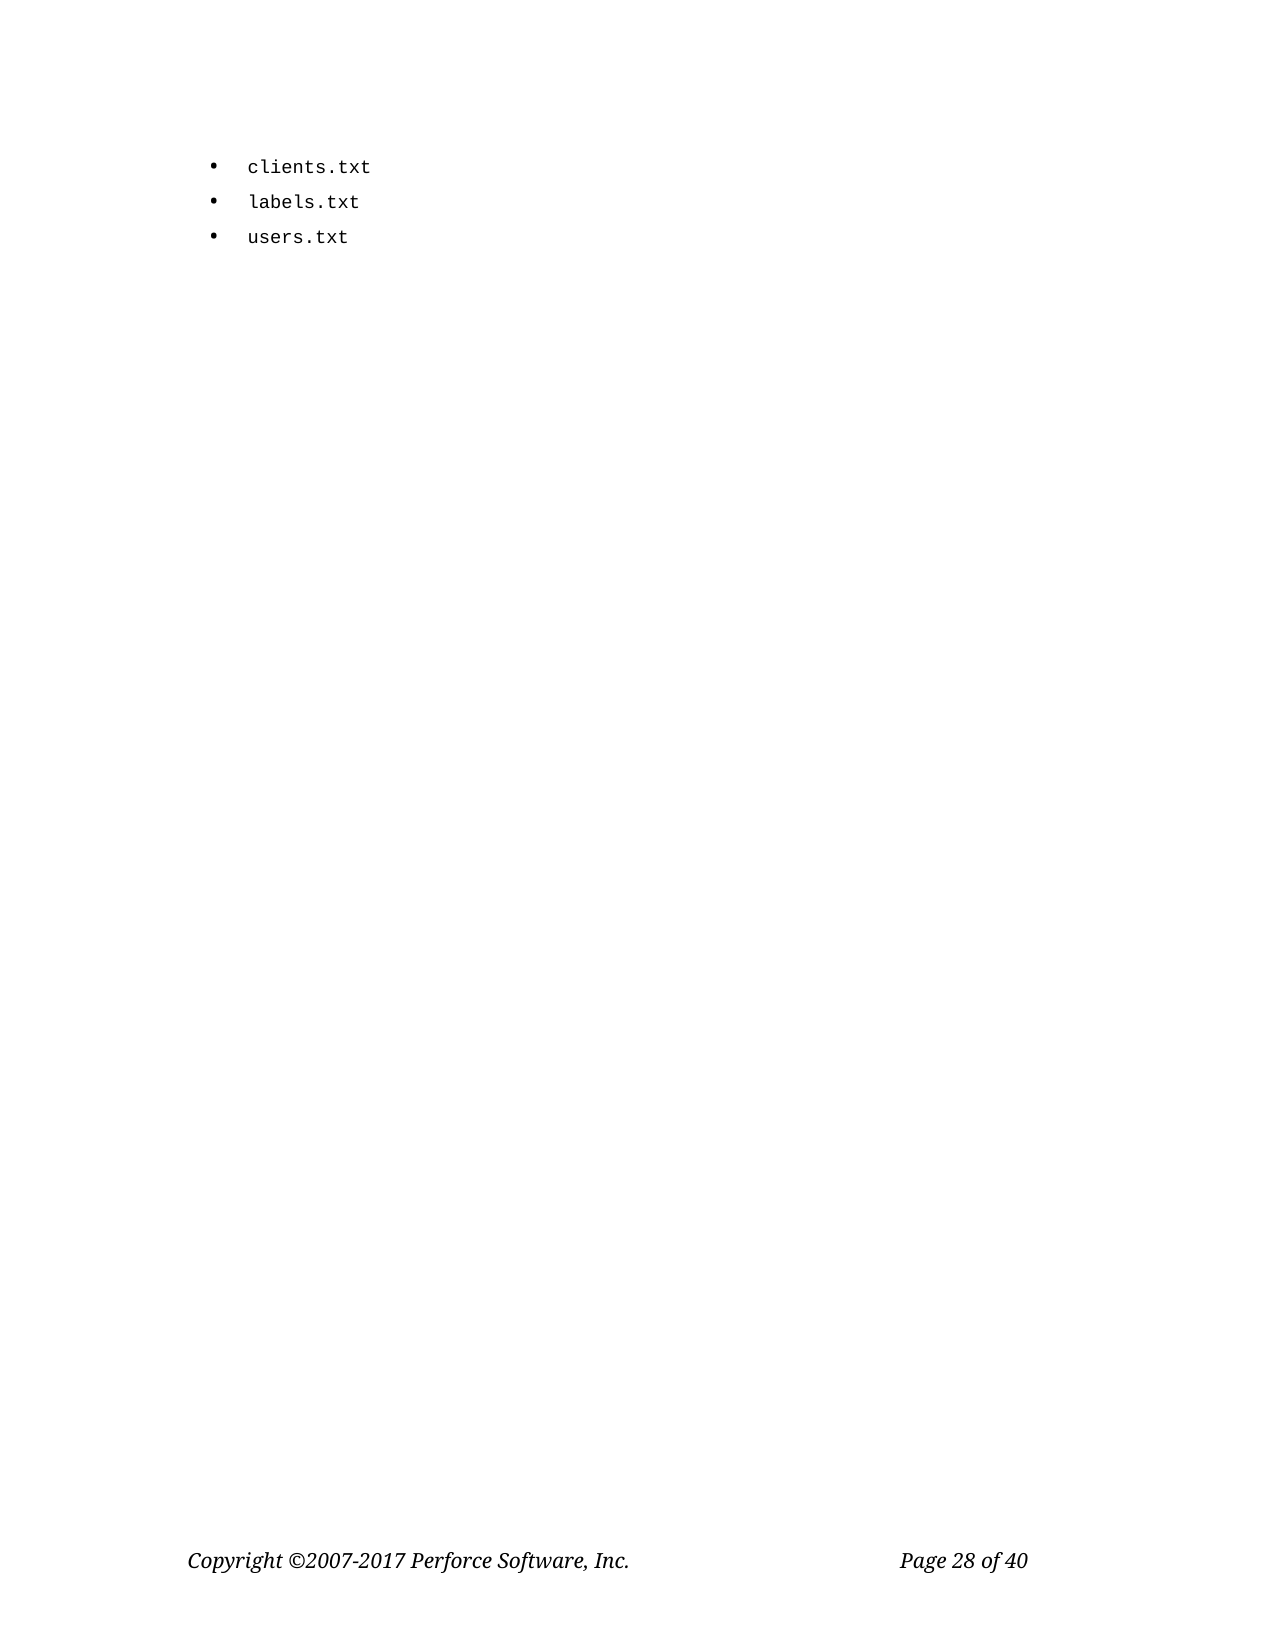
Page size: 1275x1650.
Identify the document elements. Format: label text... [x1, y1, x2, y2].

list clients.txt [210, 150, 1087, 179]
list labels.txt [210, 185, 1087, 214]
list users.txt [210, 221, 1087, 250]
